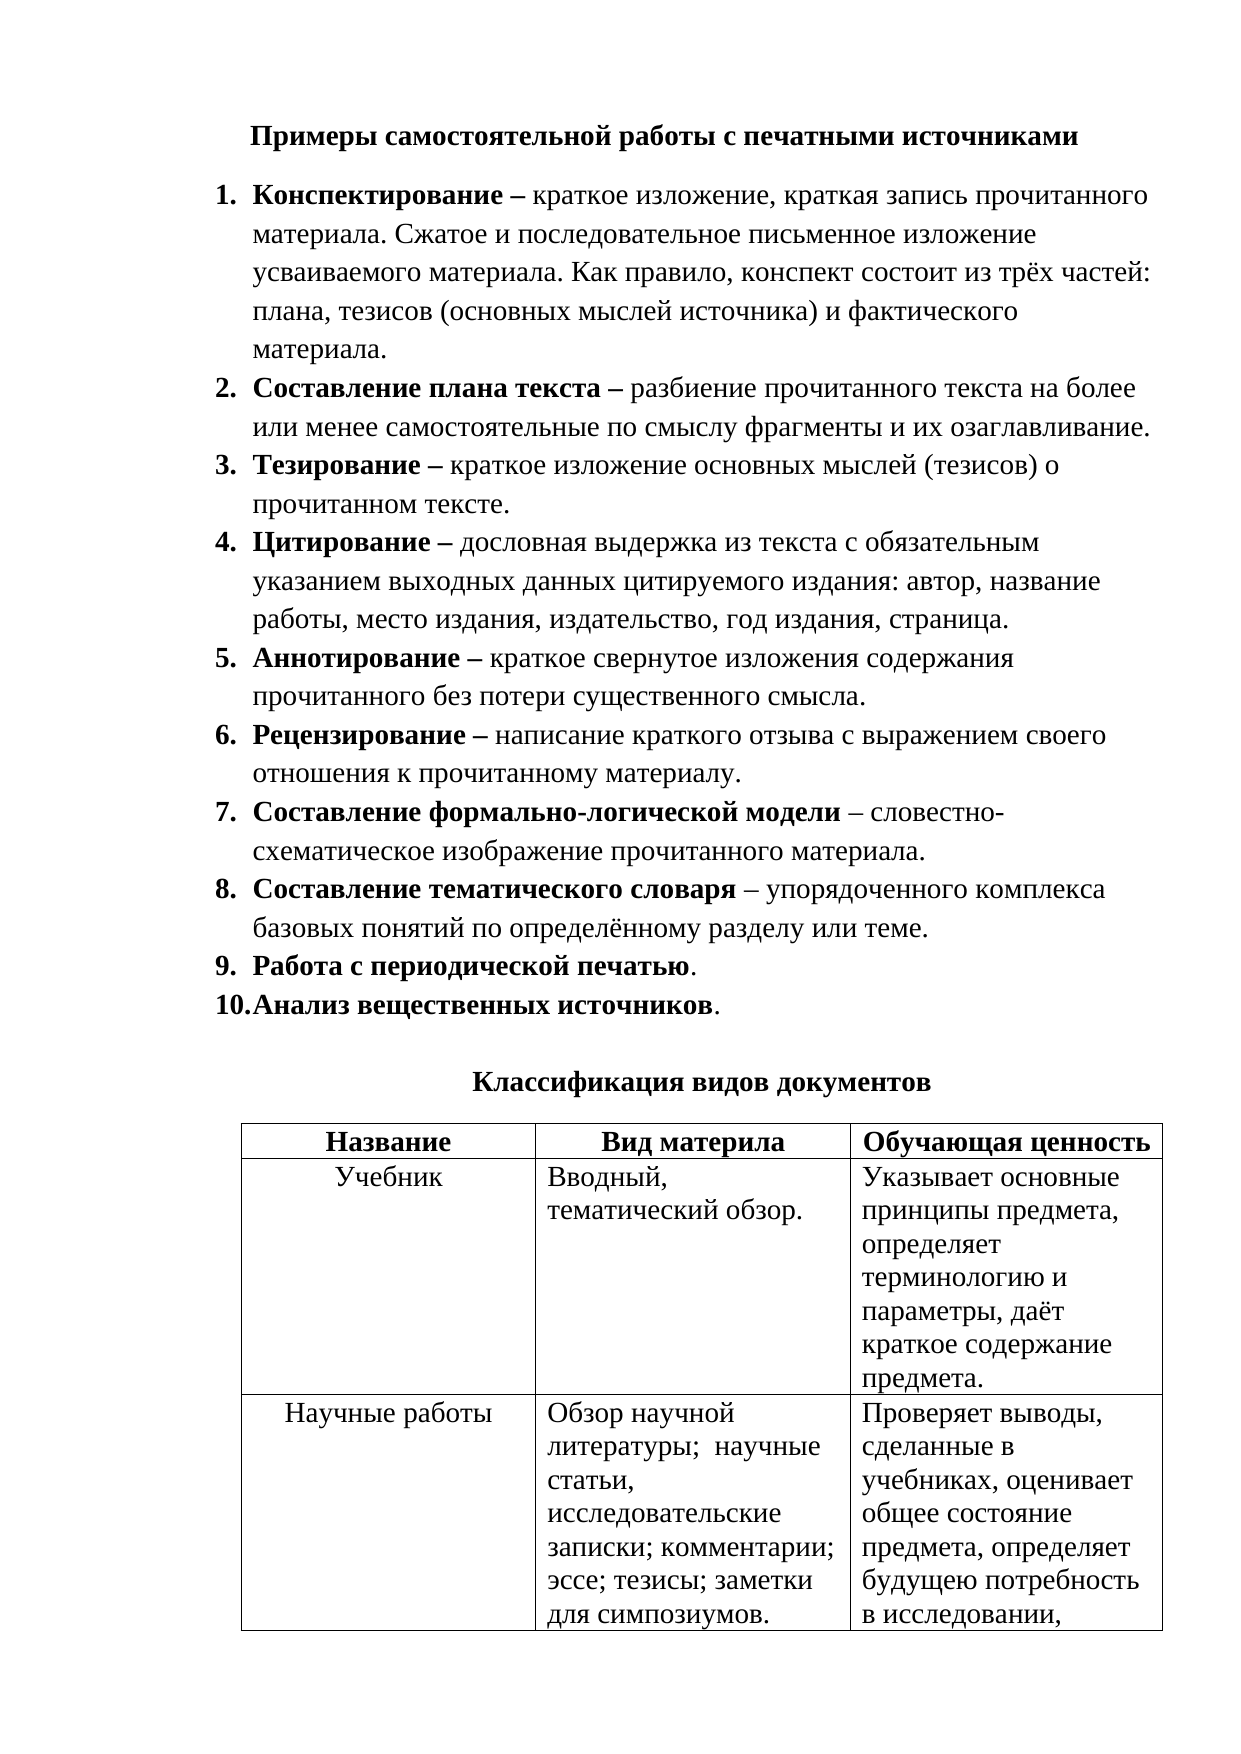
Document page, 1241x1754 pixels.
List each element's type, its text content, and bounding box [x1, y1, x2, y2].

list Составление тематического словаря – упорядоченного комплекса базовых понятий по определённому разделу или теме. [215, 871, 1152, 943]
list Конспектирование – краткое изложение, краткая запись прочитанного материала. Сжатое и последовательное письменное изложение усваиваемого материала. Как правило, конспект состоит из трёх частей: плана, тезисов (основных мыслей источника) и фактического материала. [215, 177, 1152, 365]
table_cell Вводный, тематический обзор. [536, 1159, 850, 1394]
text Примеры самостоятельной работы с печатными источниками [177, 118, 1152, 152]
list Классификация видов документов [252, 1064, 1152, 1097]
list Работа с периодической печатью. [215, 948, 1152, 982]
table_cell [851, 1395, 1162, 1629]
list Рецензирование – написание краткого отзыва с выражением своего отношения к прочитанному материалу. [215, 717, 1152, 789]
table_cell Указывает основные принципы предмета, определяет терминологию и параметры, даёт краткое содержание предмета. [851, 1159, 1162, 1394]
list Составление формально-логической модели – словестно-схематическое изображение прочитанного материала. [215, 794, 1152, 866]
table_header Обучающая ценность [851, 1124, 1162, 1158]
list Анализ вещественных источников. [215, 987, 1152, 1020]
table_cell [536, 1395, 850, 1629]
list Аннотирование – краткое свернутое изложения содержания прочитанного без потери существенного смысла. [215, 640, 1152, 712]
list Цитирование – дословная выдержка из текста с обязательным указанием выходных данных цитируемого издания: автор, название работы, место издания, издательство, год издания, страница. [215, 524, 1152, 635]
table_cell Учебник [242, 1159, 535, 1394]
list Тезирование – краткое изложение основных мыслей (тезисов) о прочитанном тексте. [215, 447, 1152, 519]
table_header Вид материла [536, 1124, 850, 1158]
table_cell Научные работы [242, 1395, 535, 1629]
list Составление плана текста – разбиение прочитанного текста на более или менее самостоятельные по смыслу фрагменты и их озаглавливание. [215, 370, 1152, 442]
table_header Название [242, 1124, 535, 1158]
